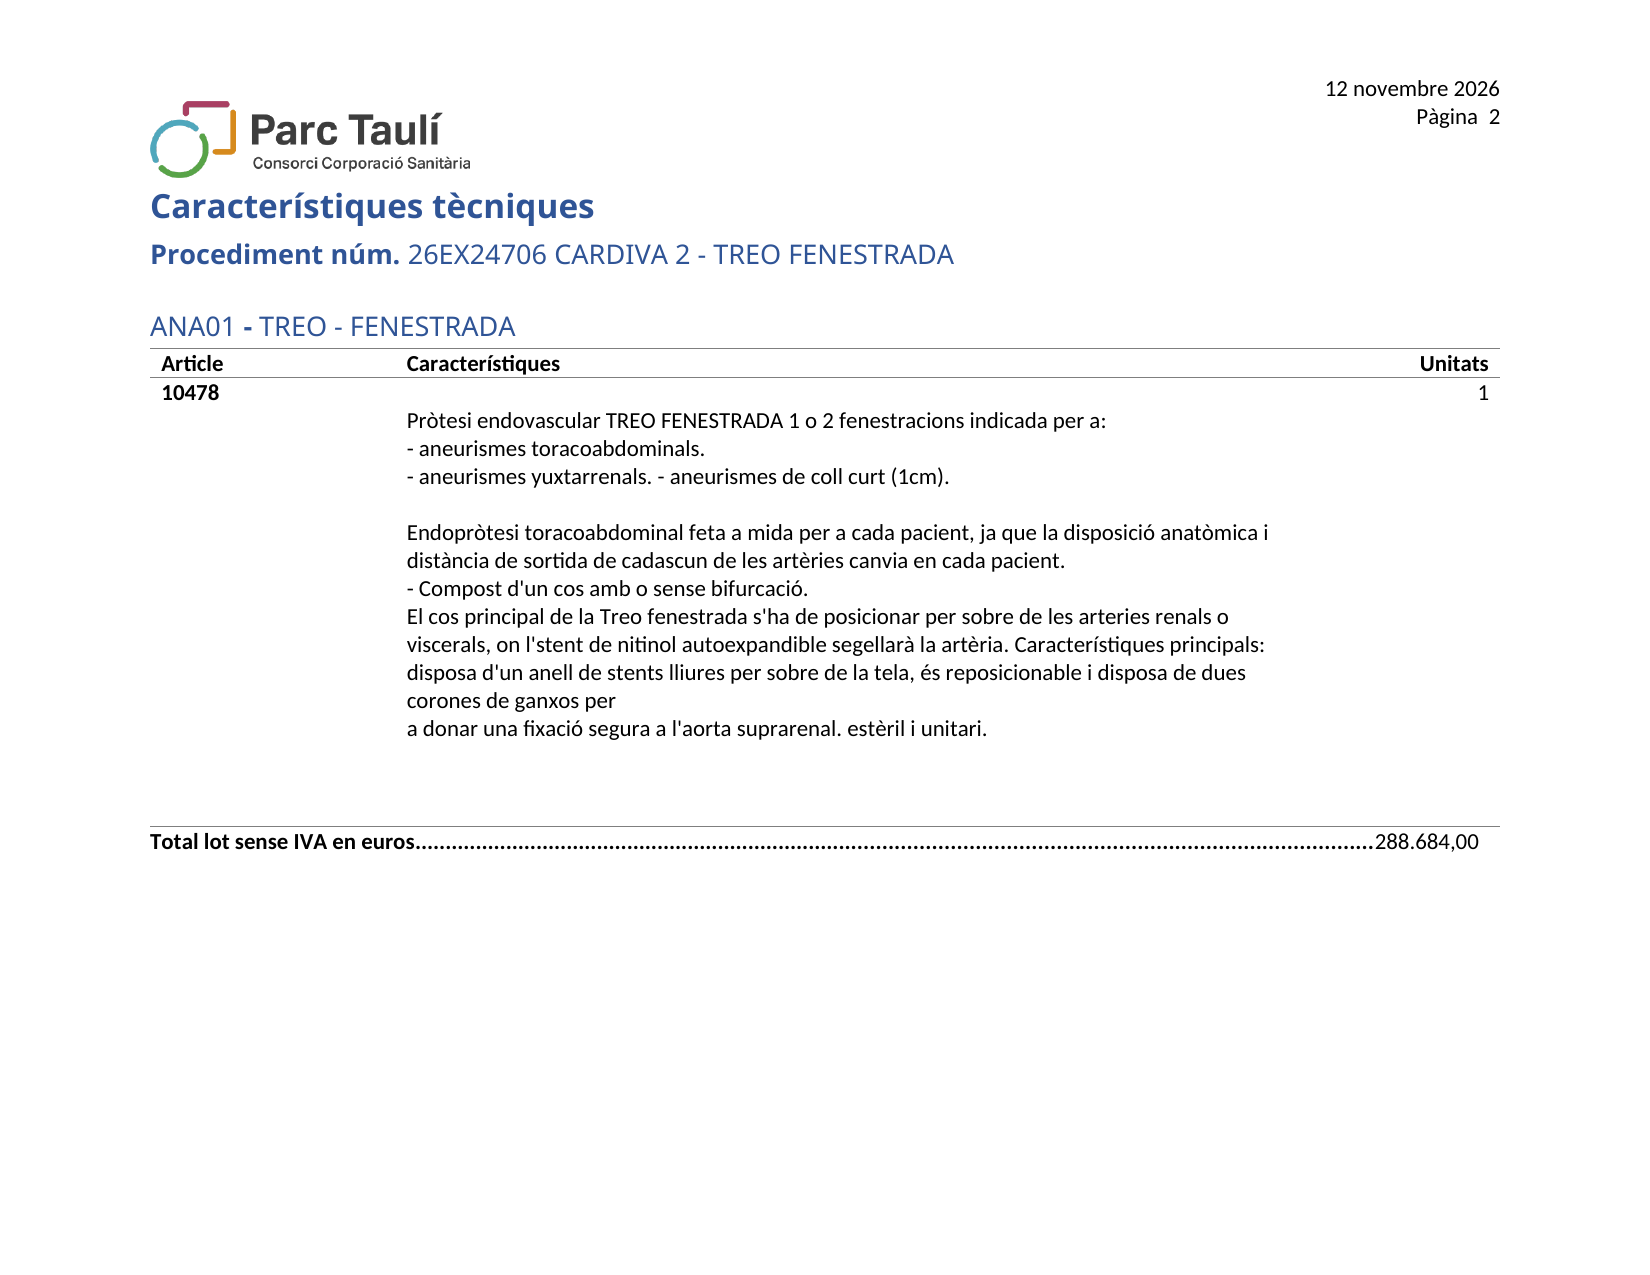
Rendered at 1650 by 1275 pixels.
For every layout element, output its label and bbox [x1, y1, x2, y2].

picture [150, 101, 470, 178]
